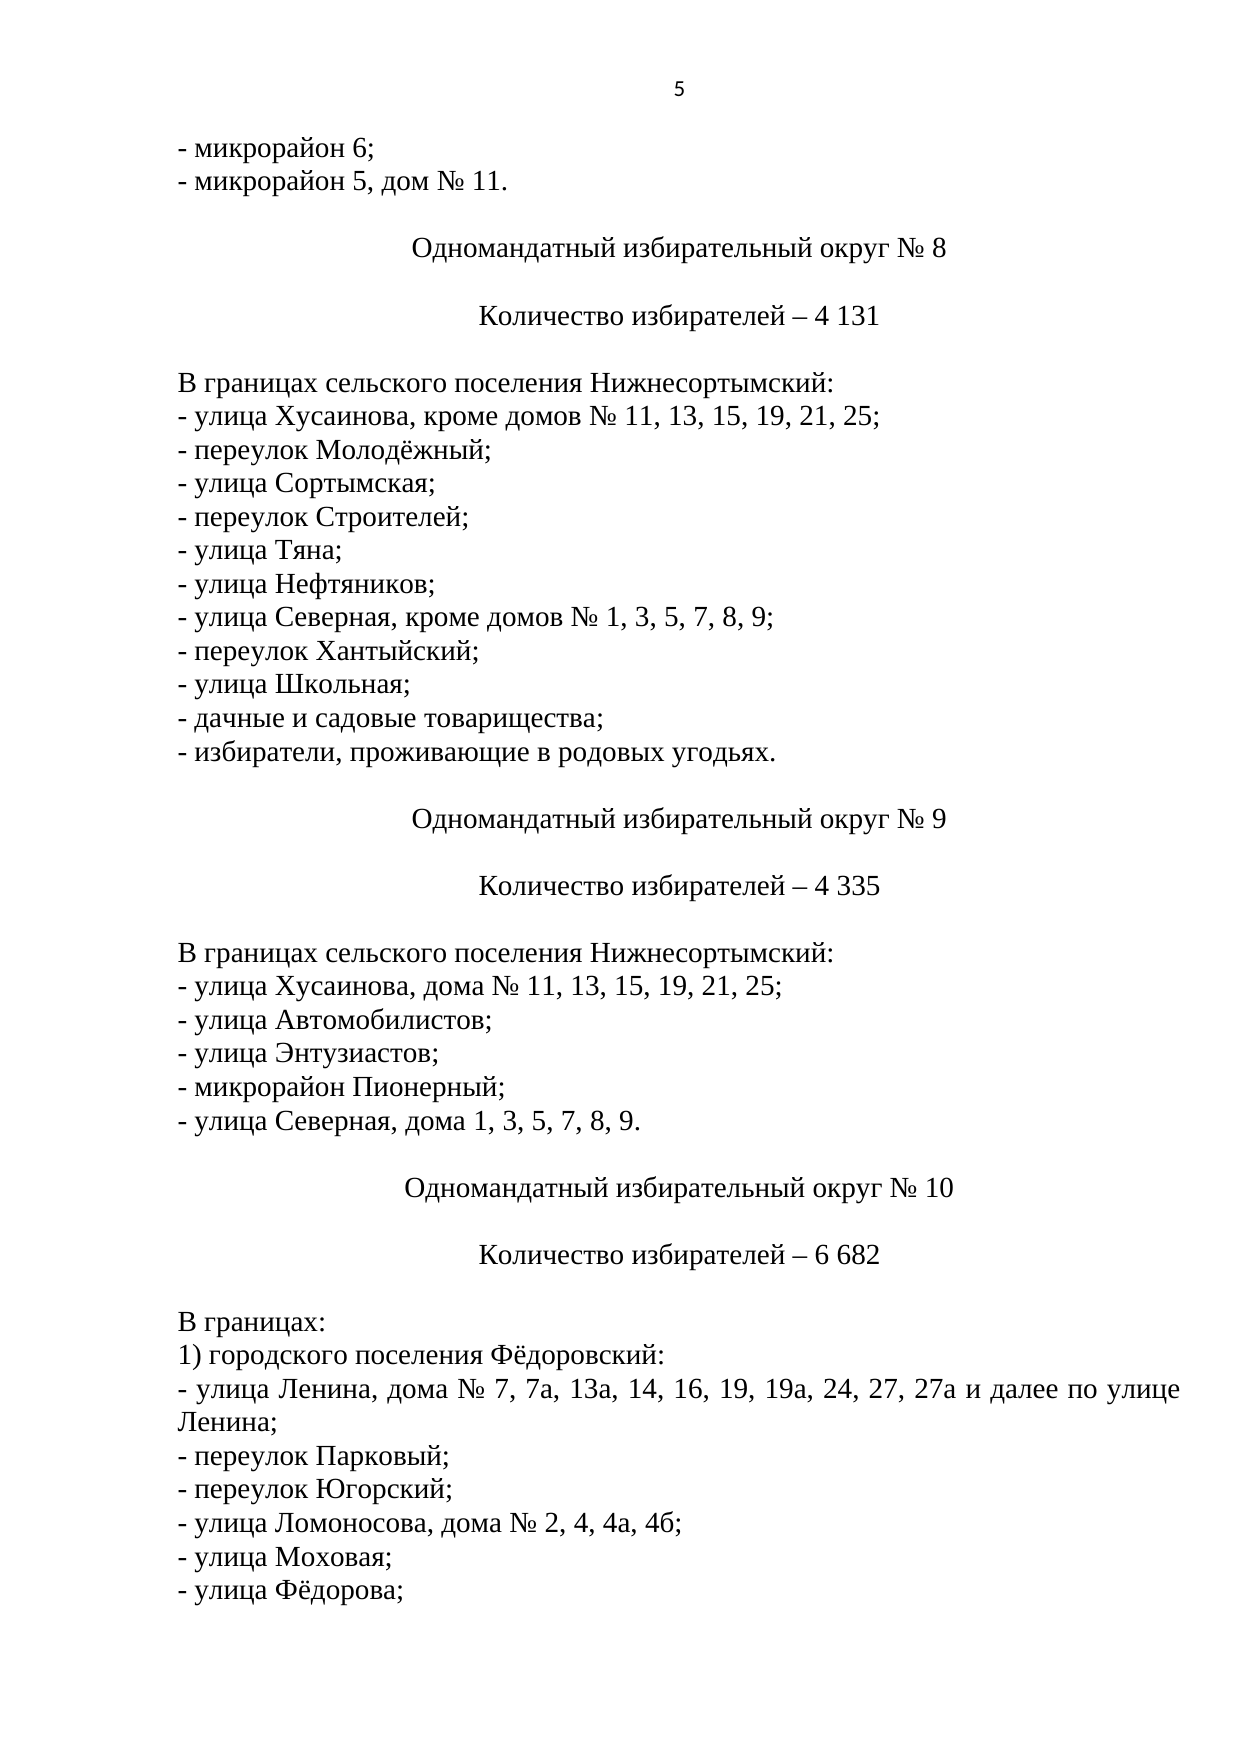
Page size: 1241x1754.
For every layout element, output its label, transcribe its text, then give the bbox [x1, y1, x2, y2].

text - переулок Югорский; [177, 1472, 1181, 1505]
text Количество избирателей – 6 682 [177, 1237, 1181, 1270]
text Количество избирателей – 4 131 [177, 298, 1181, 331]
text Одномандатный избирательный округ № 8 [177, 231, 1181, 264]
text - микрорайон Пионерный; [177, 1069, 1181, 1103]
text - улица Ленина, дома № 7, 7а, 13а, 14, 16, 19, 19а, 24, 27, 27а и далее по улице Ленина; [177, 1371, 1181, 1438]
text - улица Фёдорова; [177, 1572, 1181, 1606]
text - дачные и садовые товарищества; [177, 700, 1181, 734]
text - переулок Строителей; [177, 499, 1181, 532]
text В границах: [177, 1304, 1181, 1337]
text Одномандатный избирательный округ № 10 [177, 1170, 1181, 1203]
text - переулок Хантыйский; [177, 633, 1181, 667]
text - улица Тяна; [177, 532, 1181, 566]
text - улица Сортымская; [177, 465, 1181, 499]
text - микрорайон 6; [177, 130, 1181, 163]
text - переулок Парковый; [177, 1438, 1181, 1472]
text - улица Автомобилистов; [177, 1002, 1181, 1036]
text - улица Моховая; [177, 1539, 1181, 1572]
text - улица Хусаинова, кроме домов № 11, 13, 15, 19, 21, 25; [177, 398, 1181, 432]
text 1) городского поселения Фёдоровский: [177, 1337, 1181, 1371]
text - улица Хусаинова, дома № 11, 13, 15, 19, 21, 25; [177, 968, 1181, 1002]
text - улица Северная, дома 1, 3, 5, 7, 8, 9. [177, 1103, 1181, 1136]
text Количество избирателей – 4 335 [177, 868, 1181, 901]
text - улица Нефтяников; [177, 566, 1181, 599]
text - улица Ломоносова, дома № 2, 4, 4а, 4б; [177, 1505, 1181, 1539]
text В границах сельского поселения Нижнесортымский: [177, 365, 1181, 398]
text Одномандатный избирательный округ № 9 [177, 801, 1181, 834]
text - избиратели, проживающие в родовых угодьях. [177, 734, 1181, 767]
text - улица Северная, кроме домов № 1, 3, 5, 7, 8, 9; [177, 599, 1181, 633]
text - микрорайон 5, дом № 11. [177, 163, 1181, 197]
text В границах сельского поселения Нижнесортымский: [177, 935, 1181, 968]
text - улица Школьная; [177, 667, 1181, 700]
text - улица Энтузиастов; [177, 1036, 1181, 1069]
text - переулок Молодёжный; [177, 432, 1181, 465]
